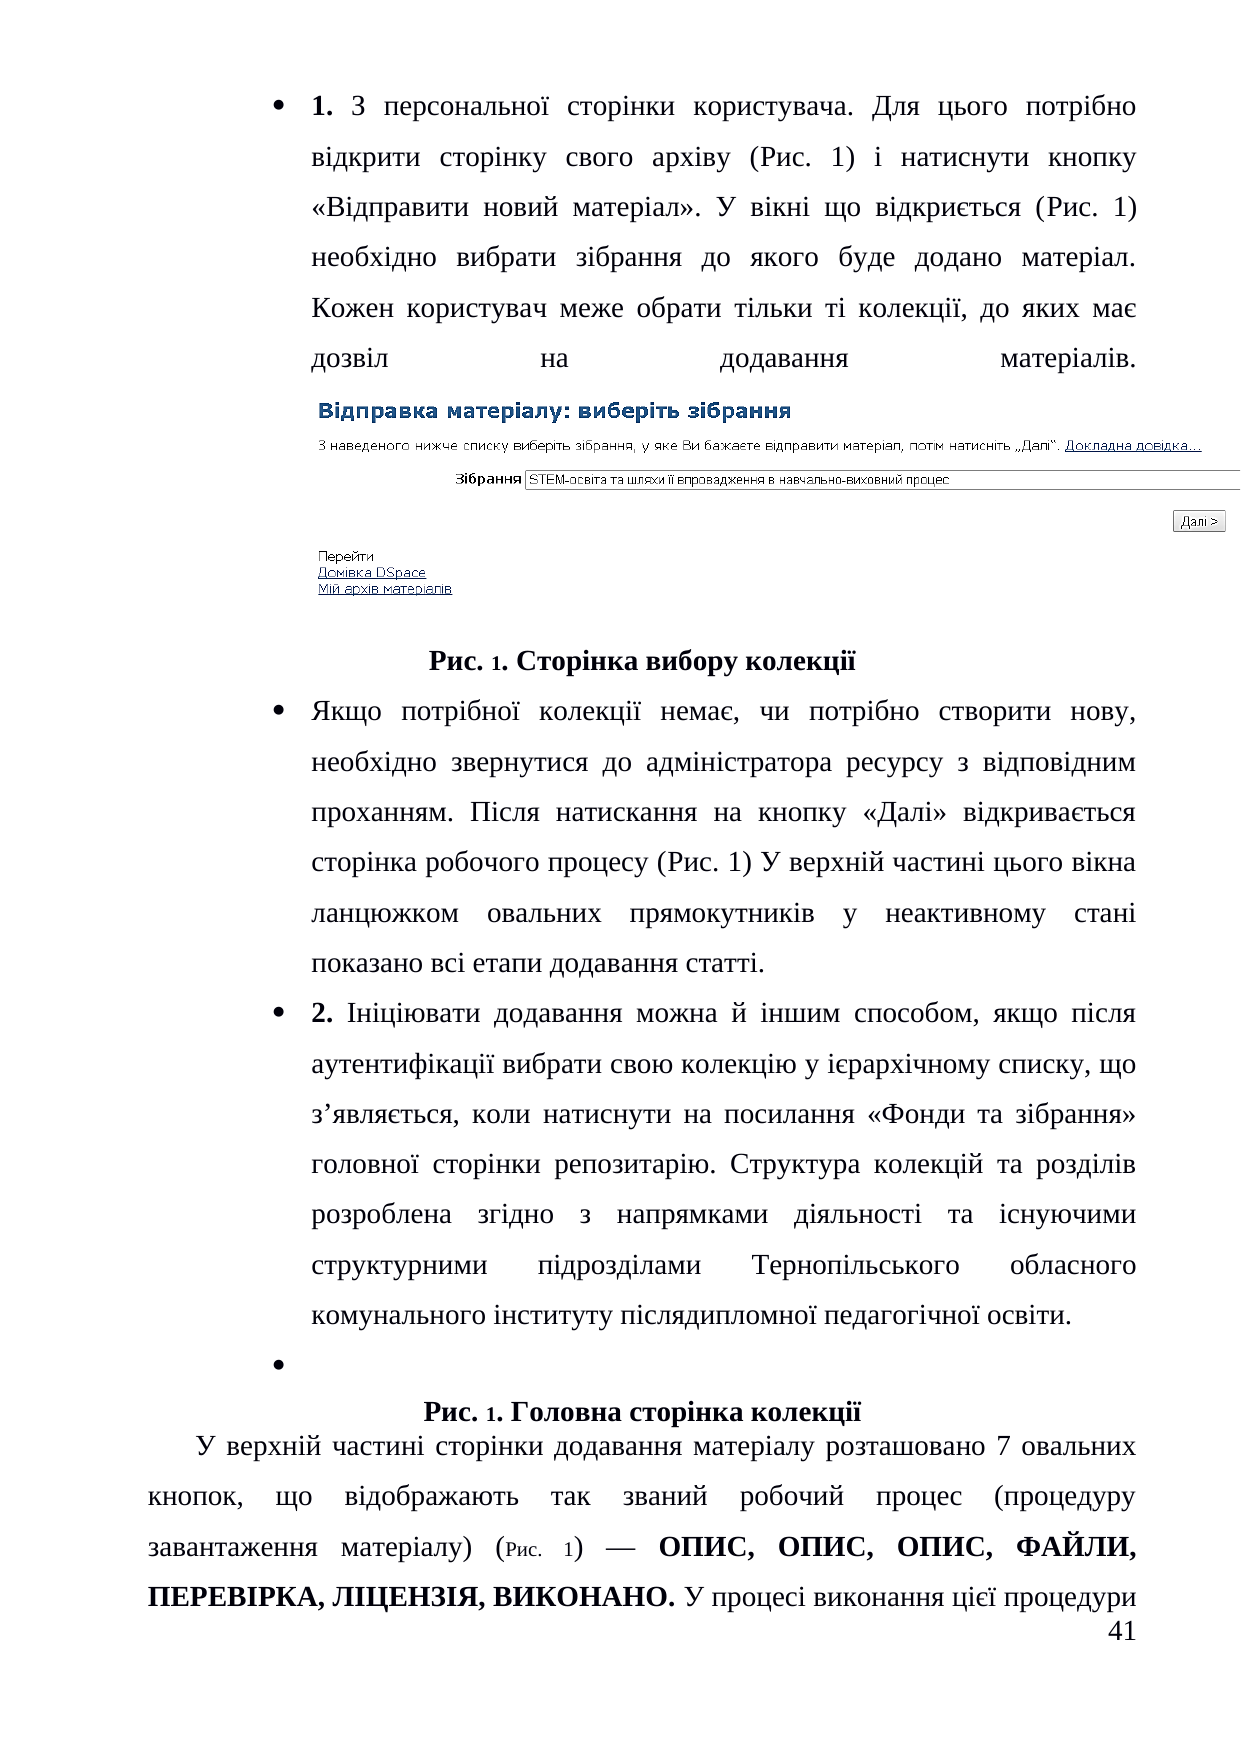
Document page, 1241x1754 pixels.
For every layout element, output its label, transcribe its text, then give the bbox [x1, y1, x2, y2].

list 2. Ініціювати додавання можна й іншим способом, якщо після аутентифікації вибрати свою колекцію у ієрархічному списку, що з’являється, коли натиснути на посилання «Фонди та зібрання» головної сторінки репозитарію. Структура колекцій та розділів розроблена згідно з напрямками діяльності та існуючими структурними підрозділами Тернопільського обласного комунального інституту післядипломної педагогічної освіти. [274, 995, 1137, 1331]
picture [311, 390, 1241, 627]
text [148, 1428, 1137, 1612]
